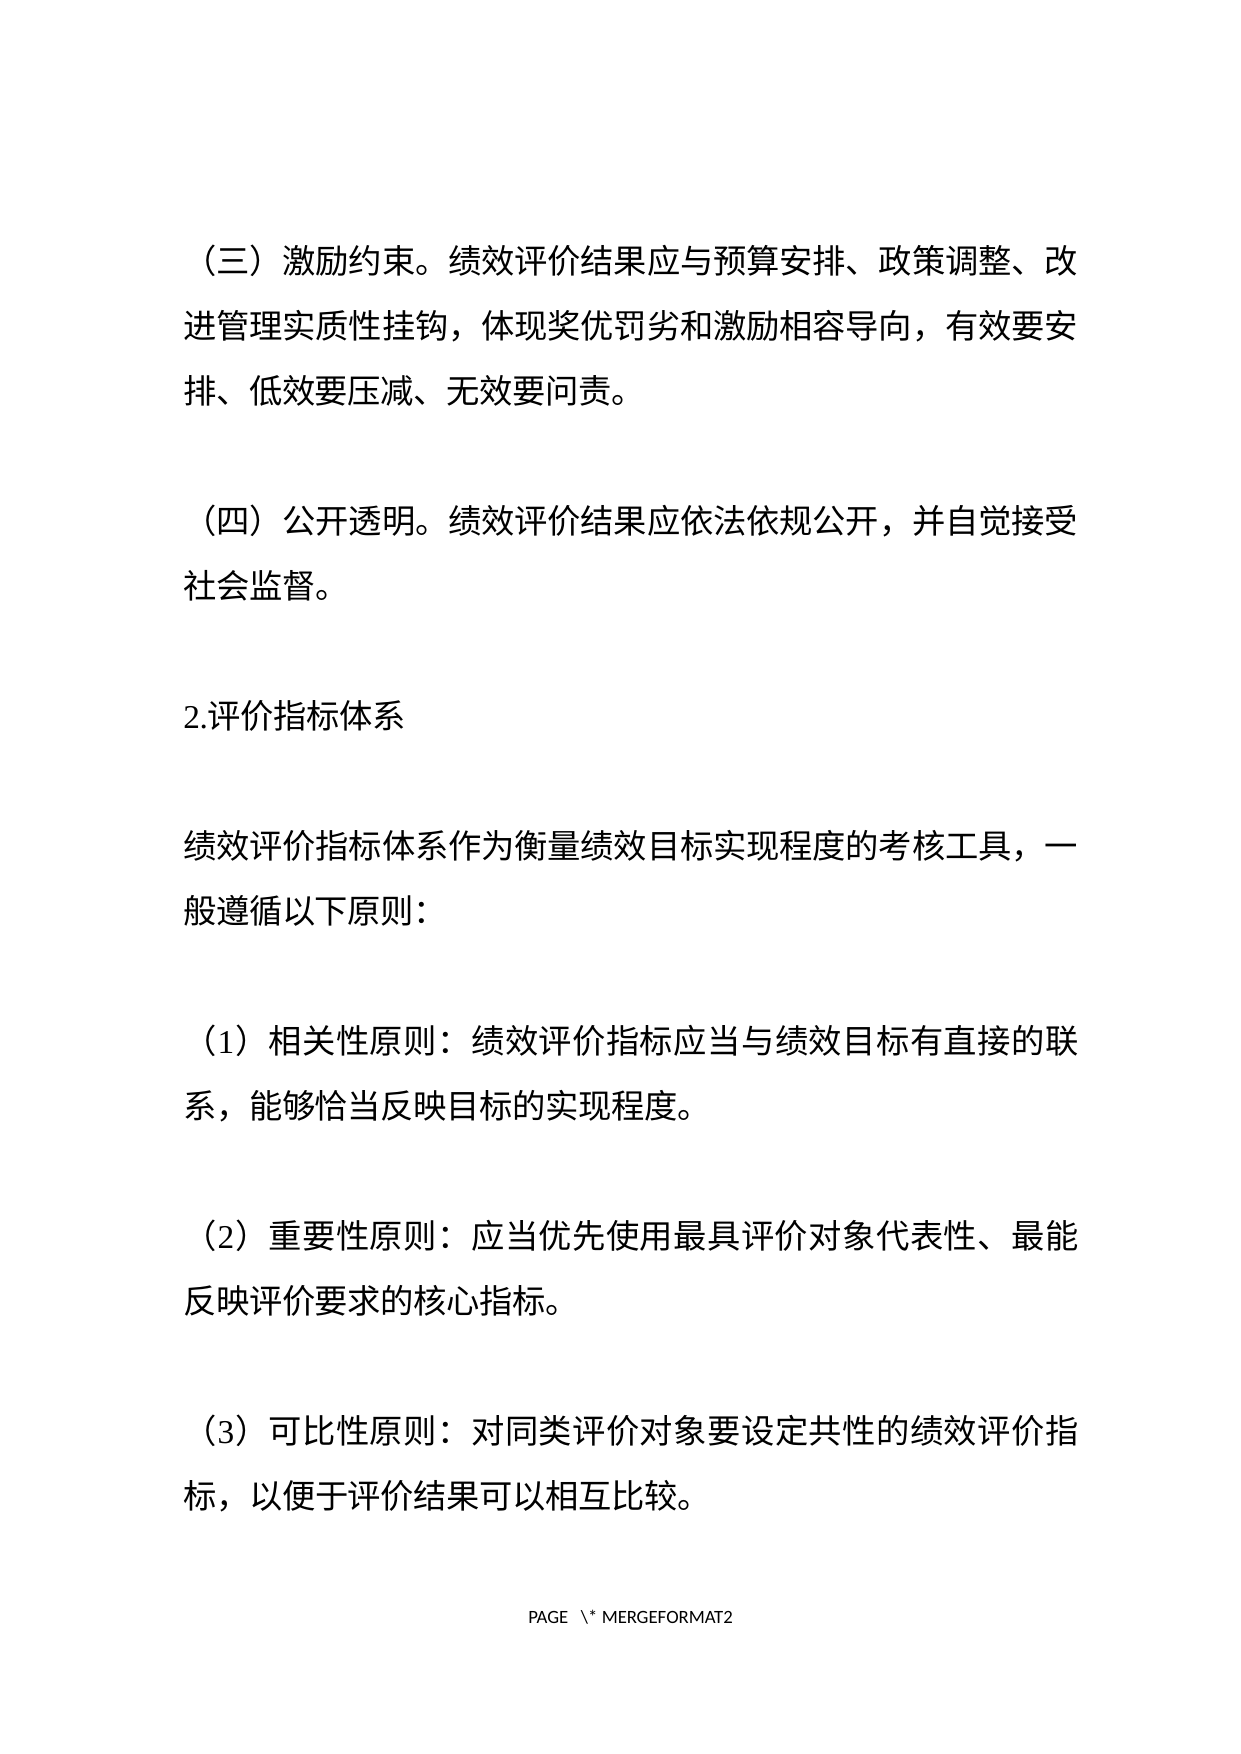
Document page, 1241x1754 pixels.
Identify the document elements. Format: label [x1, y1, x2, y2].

text [183, 162, 1078, 1527]
